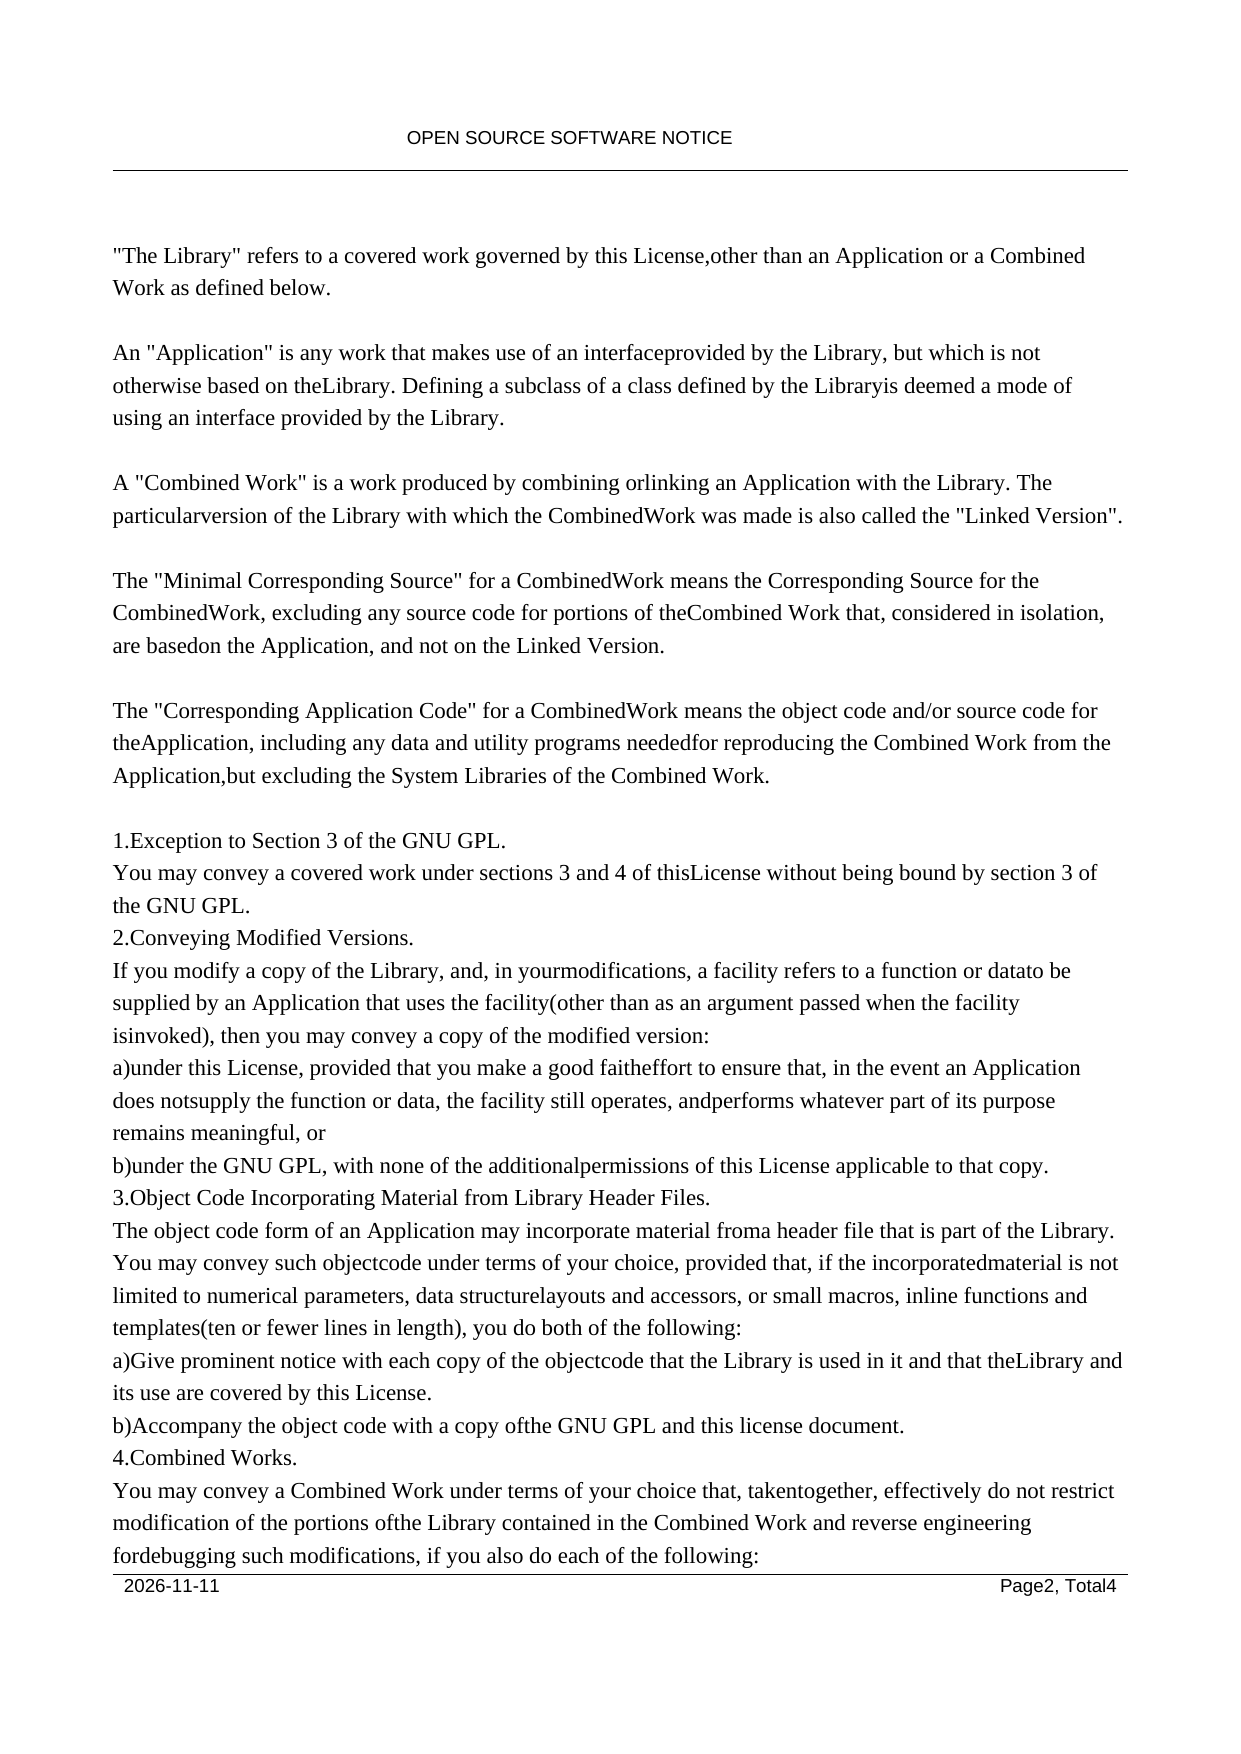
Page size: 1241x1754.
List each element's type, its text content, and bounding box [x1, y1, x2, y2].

text b)Accompany the object code with a copy ofthe GNU GPL and this license document. [112, 1409, 1128, 1441]
text You may convey a covered work under sections 3 and 4 of thisLicense without being bound by section 3 of the GNU GPL. [112, 856, 1128, 921]
text 2.Conveying Modified Versions. [112, 921, 1128, 954]
text You may convey a Combined Work under terms of your choice that, takentogether, effectively do not restrict modification of the portions ofthe Library contained in the Combined Work and reverse engineering fordebugging such modifications, if you also do each of the following: [112, 1474, 1128, 1571]
text b)under the GNU GPL, with none of the additionalpermissions of this License applicable to that copy. [112, 1149, 1128, 1181]
text The object code form of an Application may incorporate material froma header file that is part of the Library. You may convey such objectcode under terms of your choice, provided that, if the incorporatedmaterial is not limited to numerical parameters, data structurelayouts and accessors, or small macros, inline functions and templates(ten or fewer lines in length), you do both of the following: [112, 1214, 1128, 1344]
text "The Library" refers to a covered work governed by this License,other than an Application or a Combined Work as defined below. [112, 239, 1128, 304]
text If you modify a copy of the Library, and, in yourmodifications, a facility refers to a function or datato be supplied by an Application that uses the facility(other than as an argument passed when the facility isinvoked), then you may convey a copy of the modified version: [112, 954, 1128, 1051]
text A "Combined Work" is a work produced by combining orlinking an Application with the Library. The particularversion of the Library with which the CombinedWork was made is also called the "Linked Version". [112, 466, 1128, 531]
text 1.Exception to Section 3 of the GNU GPL. [112, 824, 1128, 856]
text a)Give prominent notice with each copy of the objectcode that the Library is used in it and that theLibrary and its use are covered by this License. [112, 1344, 1128, 1409]
text a)under this License, provided that you make a good faitheffort to ensure that, in the event an Application does notsupply the function or data, the facility still operates, andperforms whatever part of its purpose remains meaningful, or [112, 1051, 1128, 1149]
text 4.Combined Works. [112, 1441, 1128, 1474]
text The "Corresponding Application Code" for a CombinedWork means the object code and/or source code for theApplication, including any data and utility programs neededfor reproducing the Combined Work from the Application,but excluding the System Libraries of the Combined Work. [112, 694, 1128, 791]
text An "Application" is any work that makes use of an interfaceprovided by the Library, but which is not otherwise based on theLibrary. Defining a subclass of a class defined by the Libraryis deemed a mode of using an interface provided by the Library. [112, 336, 1128, 434]
text The "Minimal Corresponding Source" for a CombinedWork means the Corresponding Source for the CombinedWork, excluding any source code for portions of theCombined Work that, considered in isolation, are basedon the Application, and not on the Linked Version. [112, 564, 1128, 661]
text 3.Object Code Incorporating Material from Library Header Files. [112, 1181, 1128, 1214]
